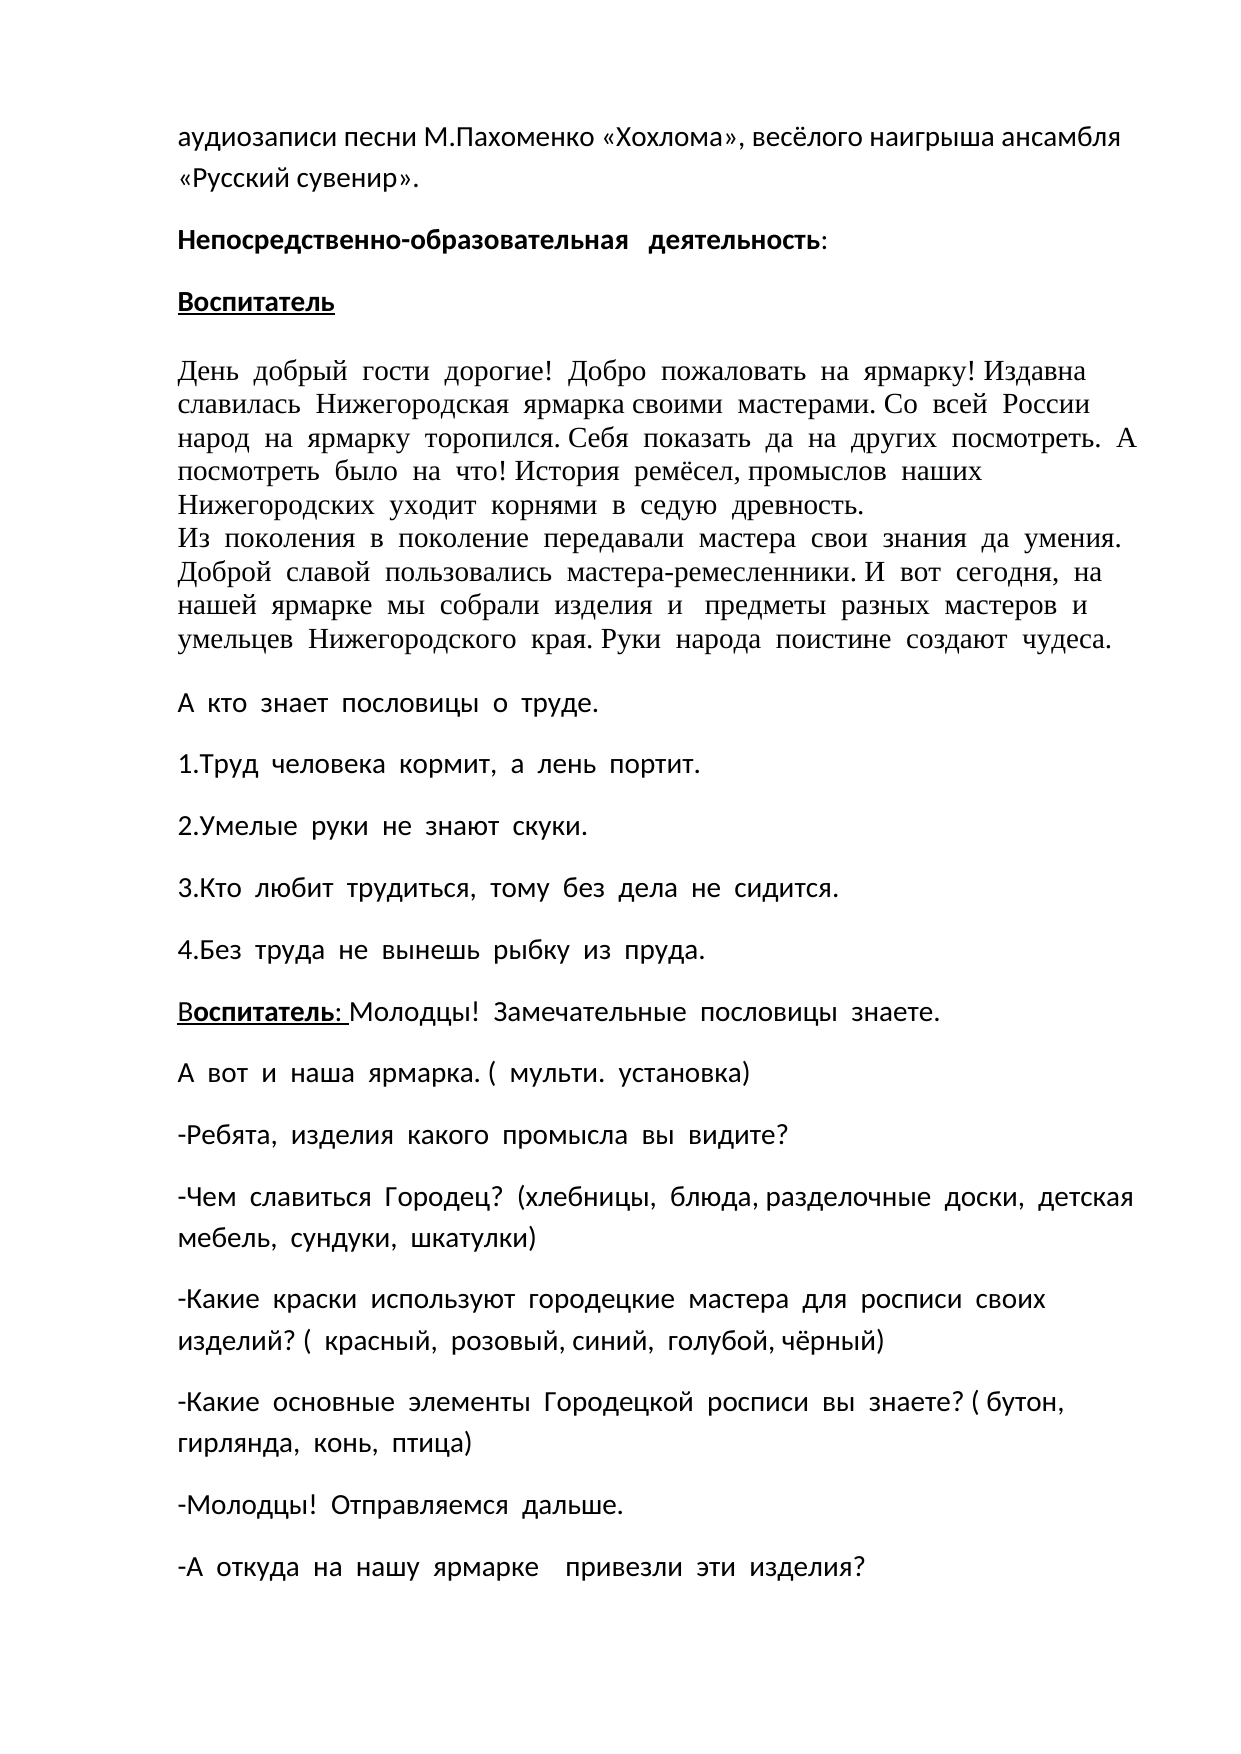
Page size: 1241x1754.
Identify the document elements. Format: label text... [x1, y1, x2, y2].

text Воспитатель: Молодцы! Замечательные пословицы знаете. [177, 993, 1152, 1028]
text -Ребята, изделия какого промысла вы видите? [177, 1116, 1152, 1152]
text А вот и наша ярмарка. ( мульти. установка) [177, 1054, 1152, 1090]
text -Какие основные элементы Городецкой росписи вы знаете? ( бутон, гирлянда, конь, птица) [177, 1383, 1152, 1460]
text -Какие краски используют городецкие мастера для росписи своих изделий? ( красный, розовый, синий, голубой, чёрный) [177, 1281, 1152, 1357]
text Воспитатель [177, 283, 1152, 318]
text А кто знает пословицы о труде. [177, 684, 1152, 719]
text -Молодцы! Отправляемся дальше. [177, 1486, 1152, 1522]
text Непосредственно-образовательная деятельность: [177, 221, 1152, 256]
text 1.Труд человека кормит, а лень портит. [177, 746, 1152, 781]
text День добрый гости дорогие! Добро пожаловать на ярмарку! Издавна славилась Нижегородская ярмарка своими мастерами. Со всей России народ на ярмарку торопился. Себя показать да на других посмотреть. А посмотреть было на что! История ремёсел, промыслов наших Нижегородских уходит корнями в седую древность. Из поколения в поколение передавали мастера свои знания да умения. Доброй славой пользовались мастера-ремесленники. И вот сегодня, на нашей ярмарке мы собрали изделия и предметы разных мастеров и умельцев Нижегородского края. Руки народа поистине создают чудеса. [177, 353, 1152, 654]
text 3.Кто любит трудиться, тому без дела не сидится. [177, 869, 1152, 905]
text 4.Без труда не вынешь рыбку из пруда. [177, 931, 1152, 966]
text -А откуда на нашу ярмарке привезли эти изделия? [177, 1548, 1152, 1583]
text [177, 118, 1152, 195]
text 2.Умелые руки не знают скуки. [177, 807, 1152, 843]
text -Чем славиться Городец? (хлебницы, блюда, разделочные доски, детская мебель, сундуки, шкатулки) [177, 1178, 1152, 1254]
